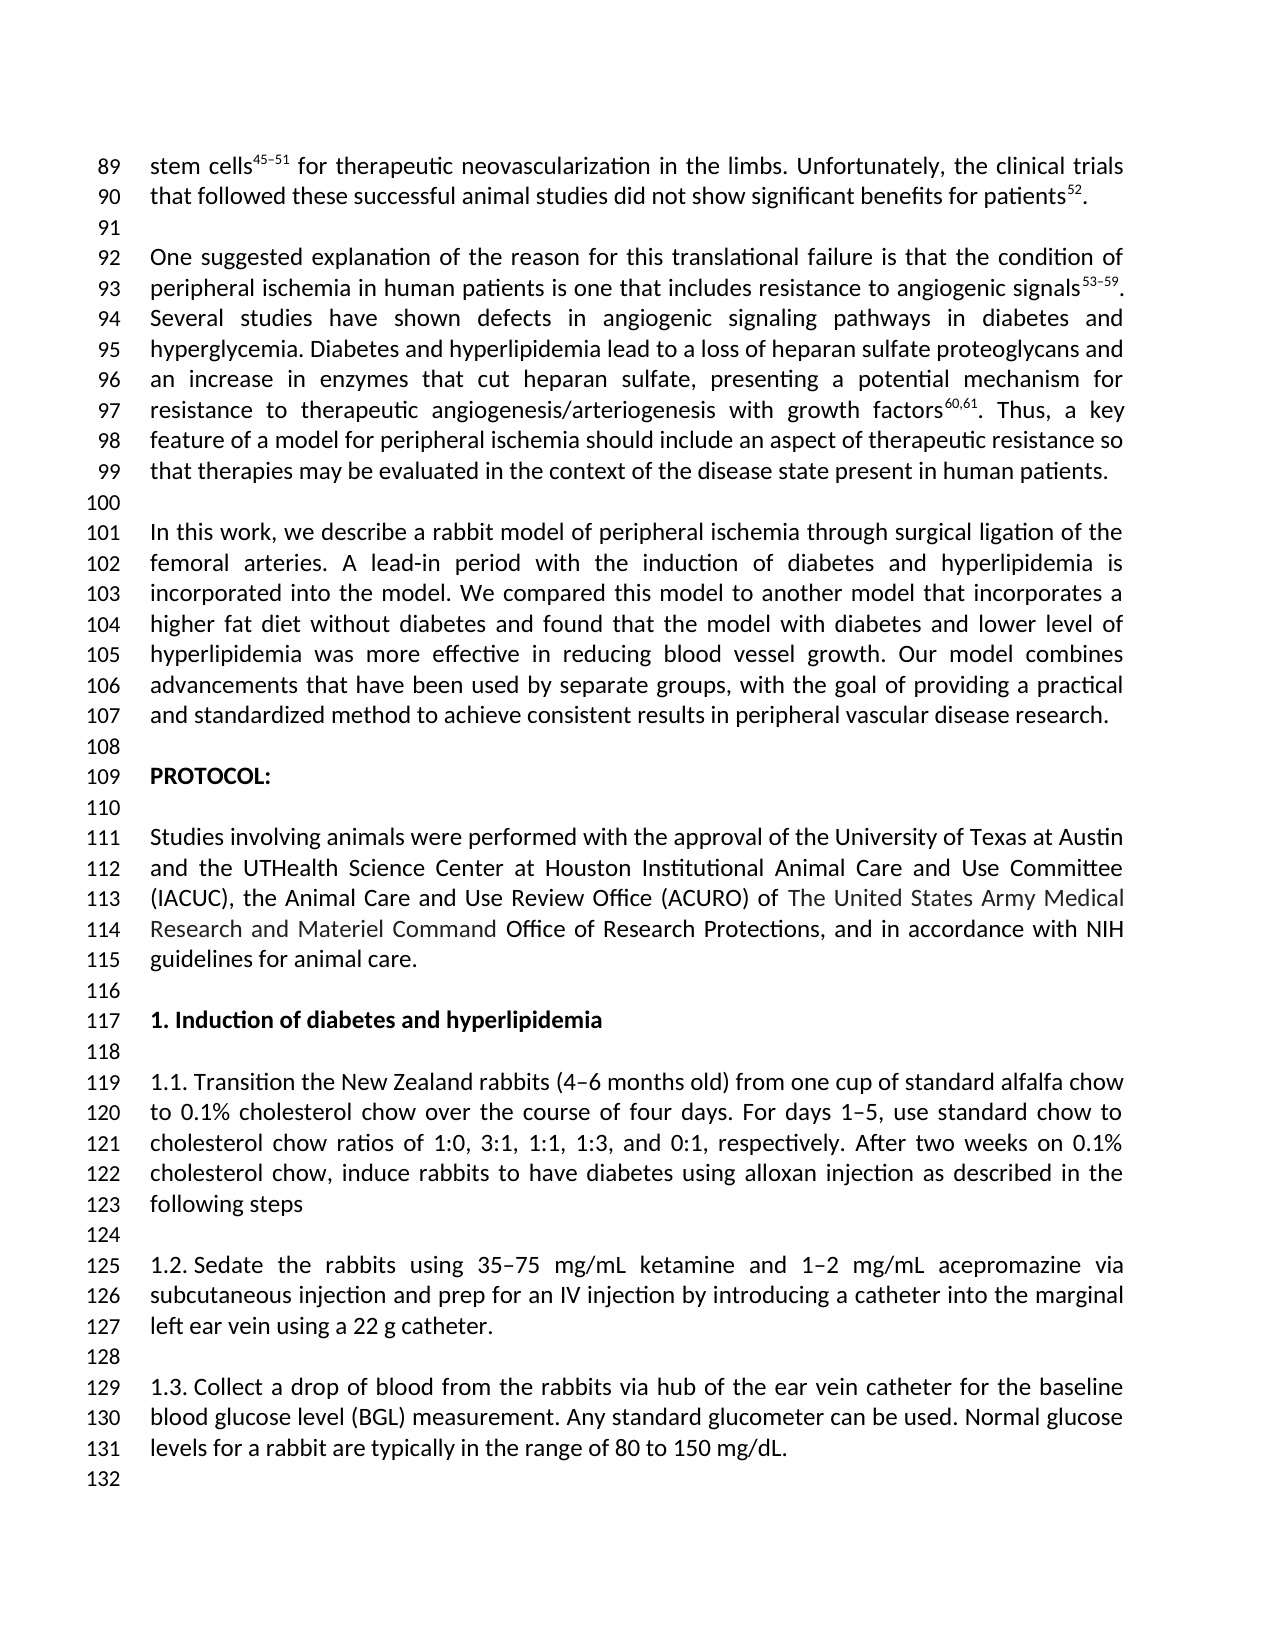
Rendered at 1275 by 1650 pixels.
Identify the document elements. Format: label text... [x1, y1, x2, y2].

text Studies involving animals were performed with the approval of the University of Texas at Austin and the UTHealth Science Center at Houston Institutional Animal Care and Use Committee (IACUC), the Animal Care and Use Review Office (ACURO) of The United States Army Medical Research and Materiel Command Office of Research Protections, and in accordance with NIH guidelines for animal care. [150, 821, 1125, 974]
list Induction of diabetes and hyperlipidemia [150, 1004, 1125, 1035]
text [150, 150, 1125, 211]
text PROTOCOL: [150, 760, 1125, 791]
list Transition the New Zealand rabbits (4–6 months old) from one cup of standard alfalfa chow to 0.1% cholesterol chow over the course of four days. For days 1–5, use standard chow to cholesterol chow ratios of 1:0, 3:1, 1:1, 1:3, and 0:1, respectively. After two weeks on 0.1% cholesterol chow, induce rabbits to have diabetes using alloxan injection as described in the following steps [150, 1066, 1125, 1218]
list Sedate the rabbits using 35–75 mg/mL ketamine and 1–2 mg/mL acepromazine via subcutaneous injection and prep for an IV injection by introducing a catheter into the marginal left ear vein using a 22 g catheter. [150, 1249, 1125, 1340]
text In this work, we describe a rabbit model of peripheral ischemia through surgical ligation of the femoral arteries. A lead-in period with the induction of diabetes and hyperlipidemia is incorporated into the model. We compared this model to another model that incorporates a higher fat diet without diabetes and found that the model with diabetes and lower level of hyperlipidemia was more effective in reducing blood vessel growth. Our model combines advancements that have been used by separate groups, with the goal of providing a practical and standardized method to achieve consistent results in peripheral vascular disease research. [150, 516, 1125, 730]
list Collect a drop of blood from the rabbits via hub of the ear vein catheter for the baseline blood glucose level (BGL) measurement. Any standard glucometer can be used. Normal glucose levels for a rabbit are typically in the range of 80 to 150 mg/dL. [150, 1371, 1125, 1462]
text One suggested explanation of the reason for this translational failure is that the condition of peripheral ischemia in human patients is one that includes resistance to angiogenic signals53–59. Several studies have shown defects in angiogenic signaling pathways in diabetes and hyperglycemia. Diabetes and hyperlipidemia lead to a loss of heparan sulfate proteoglycans and an increase in enzymes that cut heparan sulfate, presenting a potential mechanism for resistance to therapeutic angiogenesis/arteriogenesis with growth factors60,61. Thus, a key feature of a model for peripheral ischemia should include an aspect of therapeutic resistance so that therapies may be evaluated in the context of the disease state present in human patients. [150, 242, 1125, 486]
